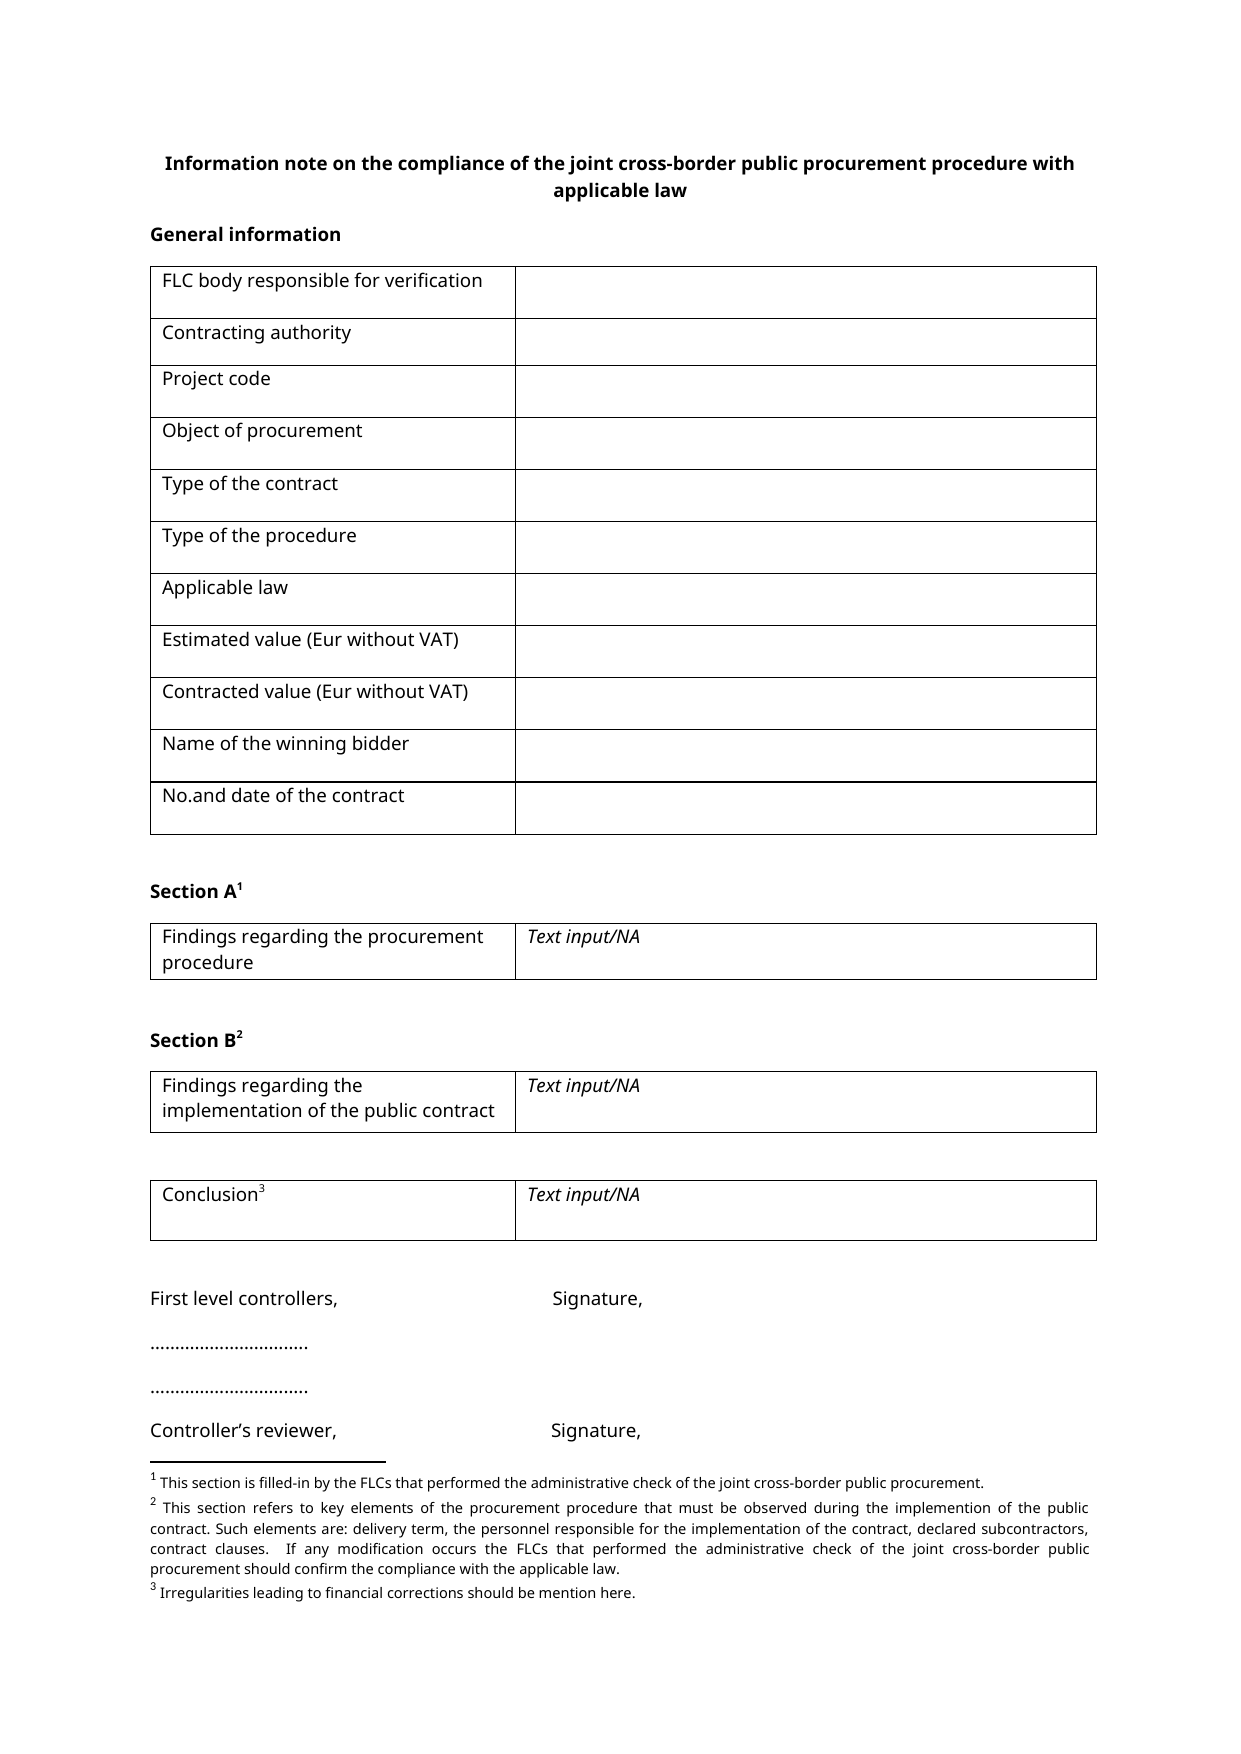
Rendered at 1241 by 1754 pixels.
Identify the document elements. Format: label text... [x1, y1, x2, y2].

table_cell Estimated value (Eur without VAT) [151, 626, 515, 677]
table_cell [516, 319, 1096, 365]
table_header Conclusion [151, 1181, 515, 1240]
text Controller’s reviewer, Signature, [150, 1417, 1090, 1443]
table_header Findings regarding the procurement procedure [151, 924, 515, 979]
table_cell [516, 366, 1096, 417]
text ………………………….. [150, 1373, 1090, 1399]
table_header [516, 267, 1096, 318]
text Section A [150, 879, 1090, 904]
text General information [150, 222, 1090, 247]
table_header Findings regarding the implementation of the public contract [151, 1072, 515, 1132]
table_header FLC body responsible for verification [151, 267, 515, 318]
table_header Text input/NA [516, 924, 1096, 979]
table_cell Object of procurement [151, 418, 515, 469]
table_cell Name of the winning bidder [151, 730, 515, 781]
table_cell Contracted value (Eur without VAT) [151, 678, 515, 729]
table_cell [516, 783, 1096, 833]
table_cell [516, 522, 1096, 573]
table_cell [516, 470, 1096, 521]
table_cell Project code [151, 366, 515, 417]
table_cell Contracting authority [151, 319, 515, 365]
table_cell [516, 678, 1096, 729]
table_header Text input/NA [516, 1181, 1096, 1240]
text First level controllers, Signature, [150, 1285, 1090, 1310]
table_cell Type of the contract [151, 470, 515, 521]
table_cell [516, 626, 1096, 677]
text ………………………….. [150, 1329, 1090, 1354]
table_cell [516, 730, 1096, 781]
table_cell Applicable law [151, 574, 515, 625]
table_cell [516, 574, 1096, 625]
table_header Text input/NA [516, 1072, 1096, 1132]
table_cell Type of the procedure [151, 522, 515, 573]
text Information note on the compliance of the joint cross-border public procurement procedure with applicable law [150, 150, 1090, 203]
table_cell No.and date of the contract [151, 783, 515, 833]
table_cell [516, 418, 1096, 469]
text Section B [150, 1027, 1090, 1052]
